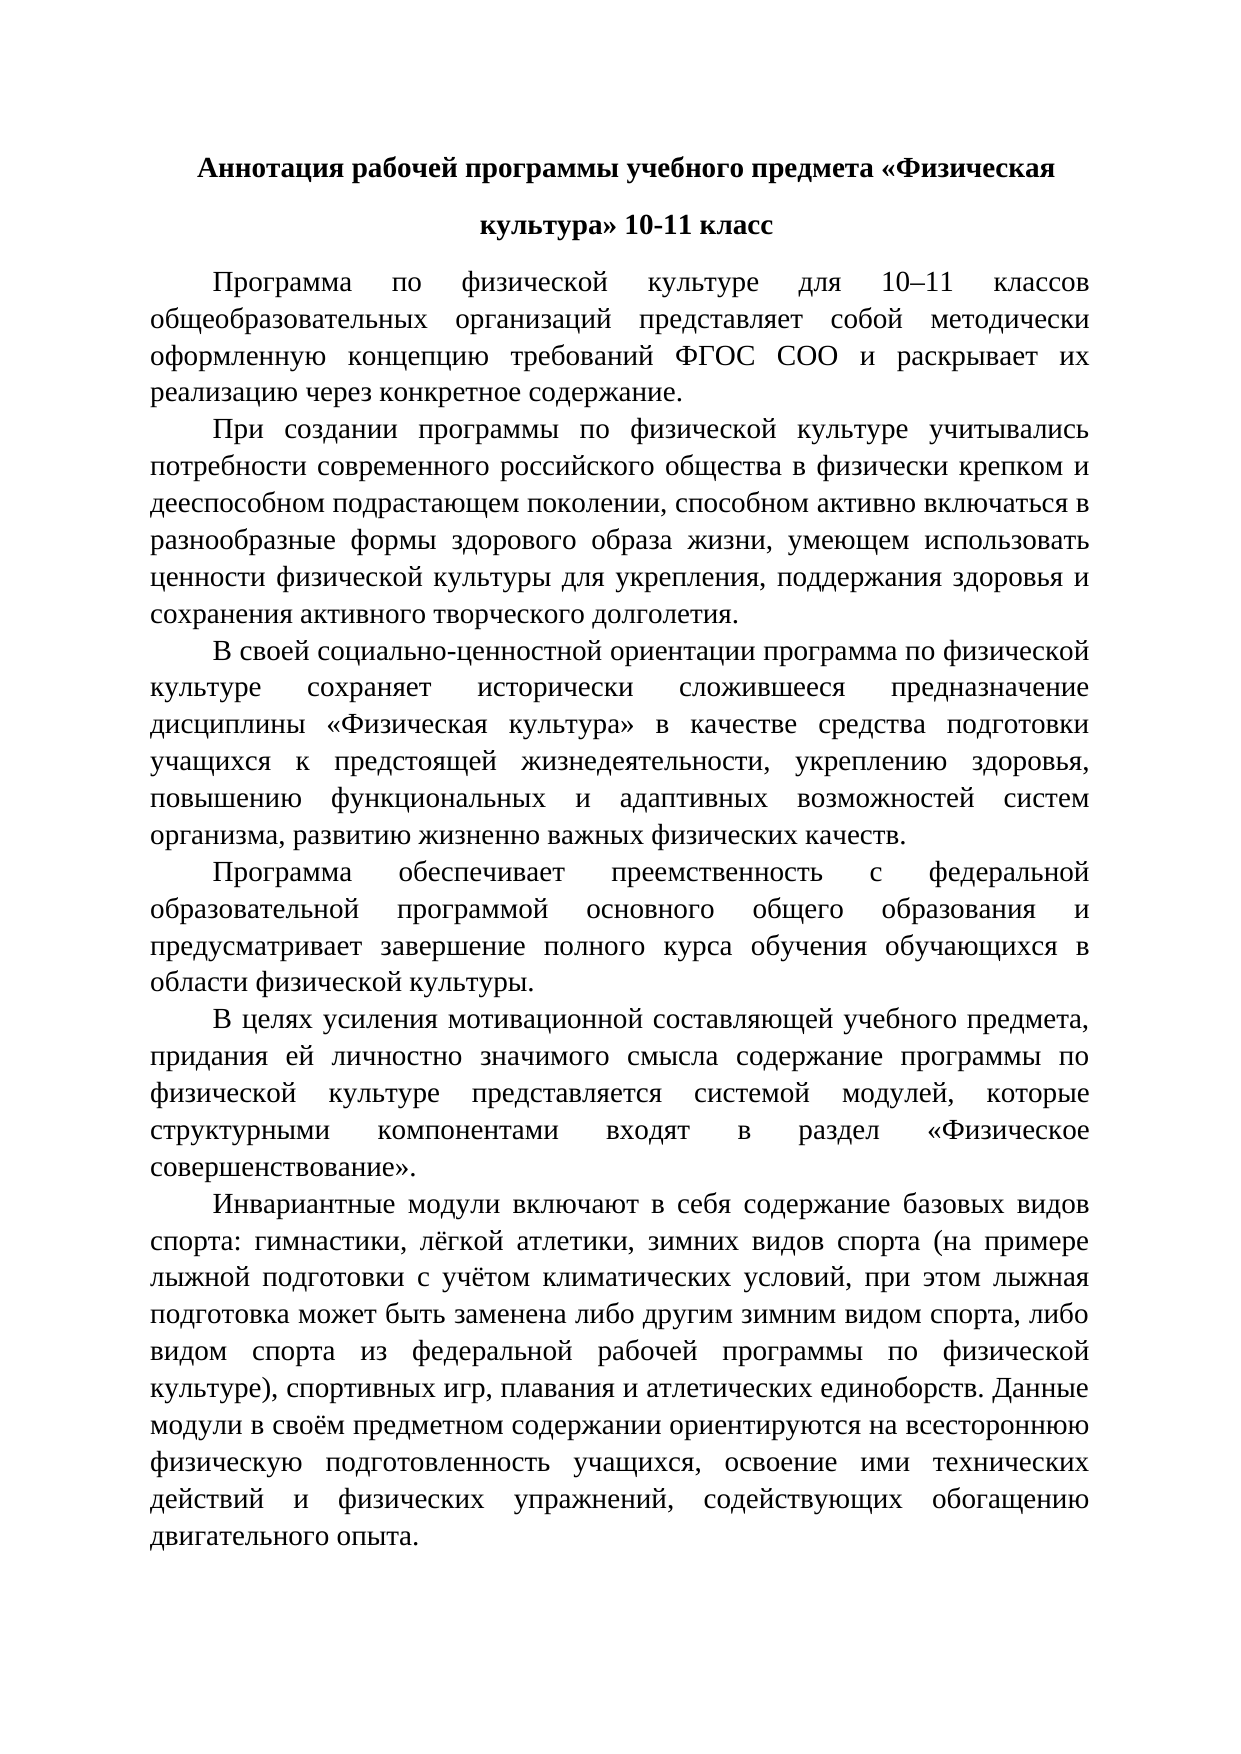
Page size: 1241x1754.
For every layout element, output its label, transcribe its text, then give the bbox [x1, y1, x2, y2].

text В своей социально-ценностной ориентации программа по физической культуре сохраняет исторически сложившееся предназначение дисциплины «Физическая культура» в качестве средства подготовки учащихся к предстоящей жизнедеятельности, укреплению здоровья, повышению функциональных и адаптивных возможностей систем организма, развитию жизненно важных физических качеств. [150, 633, 1090, 851]
text Программа обеспечивает преемственность с федеральной образовательной программой основного общего образования и предусматривает завершение полного курса обучения обучающихся в области физической культуры. [150, 854, 1090, 998]
text Программа по физической культуре для 10–11 классов общеобразовательных организаций представляет собой методически оформленную концепцию требований ФГОС СОО и раскрывает их реализацию через конкретное содержание. [150, 264, 1090, 408]
text Инвариантные модули включают в себя содержание базовых видов спорта: гимнастики, лёгкой атлетики, зимних видов спорта (на примере лыжной подготовки с учётом климатических условий, при этом лыжная подготовка может быть заменена либо другим зимним видом спорта, либо видом спорта из федеральной рабочей программы по физической культуре), спортивных игр, плавания и атлетических единоборств. Данные модули в своём предметном содержании ориентируются на всестороннюю физическую подготовленность учащихся, освоение ими технических действий и физических упражнений, содействующих обогащению двигательного опыта. [150, 1186, 1090, 1551]
text При создании программы по физической культуре учитывались потребности современного российского общества в физически крепком и дееспособном подрастающем поколении, способном активно включаться в разнообразные формы здорового образа жизни, умеющем использовать ценности физической культуры для укрепления, поддержания здоровья и сохранения активного творческого долголетия. [150, 411, 1090, 629]
text В целях усиления мотивационной составляющей учебного предмета, придания ей личностно значимого смысла содержание программы по физической культуре представляется системой модулей, которые структурными компонентами входят в раздел «Физическое совершенствование». [150, 1001, 1090, 1182]
text Аннотация рабочей программы учебного предмета «Физическая культура» 10-11 класс [162, 150, 1090, 241]
